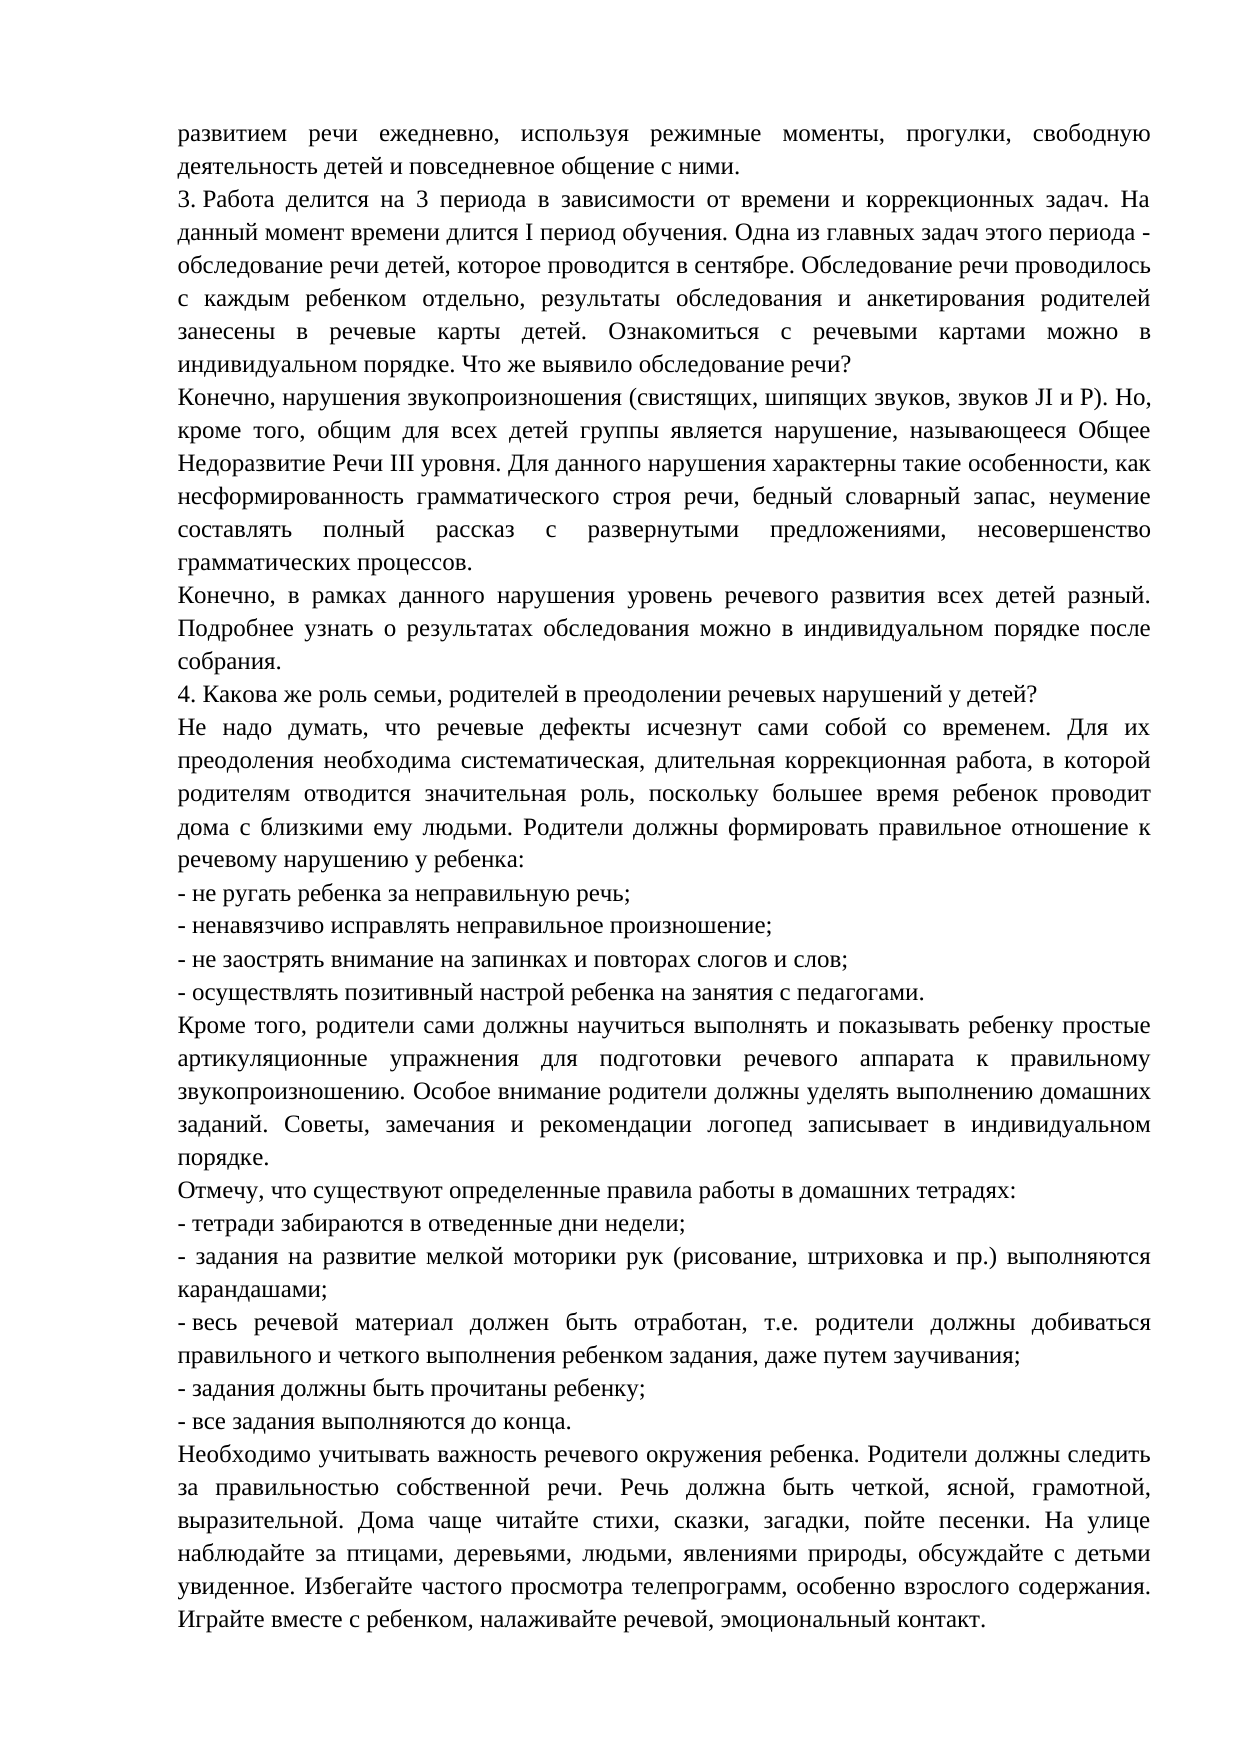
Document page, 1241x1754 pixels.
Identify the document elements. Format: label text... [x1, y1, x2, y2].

text Конечно, в рамках данного нарушения уровень речевого развития всех детей разный. Подробнее узнать о результатах обследования можно в индивидуальном порядке после собрания. [177, 580, 1152, 675]
text 3. Работа делится на 3 периода в зависимости от времени и коррекционных задач. На данный момент времени длится I период обучения. Одна из главных задач этого периода - обследование речи детей, которое проводится в сентябре. Обследование речи проводилось с каждым ребенком отдельно, результаты обследования и анкетирования родителей занесены в речевые карты детей. Ознакомиться с речевыми картами можно в индивидуальном порядке. Что же выявило обследование речи? [177, 184, 1152, 378]
text - тетради забираются в отведенные дни недели; [177, 1208, 1152, 1237]
text Не надо думать, что речевые дефекты исчезнут сами собой со временем. Для их преодоления необходима систематическая, длительная коррекционная работа, в которой родителям отводится значительная роль, поскольку большее время ребенок проводит дома с близкими ему людьми. Родители должны формировать правильное отношение к речевому нарушению у ребенка: [177, 712, 1152, 873]
text Отмечу, что существуют определенные правила работы в домашних тетрадях: [177, 1175, 1152, 1203]
text - задания должны быть прочитаны ребенку; [177, 1373, 1152, 1402]
text - все задания выполняются до конца. [177, 1406, 1152, 1435]
text Необходимо учитывать важность речевого окружения ребенка. Родители должны следить за правильностью собственной речи. Речь должна быть четкой, ясной, грамотной, выразительной. Дома чаще читайте стихи, сказки, загадки, пойте песенки. На улице наблюдайте за птицами, деревьями, людьми, явлениями природы, обсуждайте с детьми увиденное. Избегайте частого просмотра телепрограмм, особенно взрослого содержания. Играйте вместе с ребенком, налаживайте речевой, эмоциональный контакт. [177, 1439, 1152, 1633]
text Кроме того, родители сами должны научиться выполнять и показывать ребенку простые артикуляционные упражнения для подготовки речевого аппарата к правильному звукопроизношению. Особое внимание родители должны уделять выполнению домашних заданий. Советы, замечания и рекомендации логопед записывает в индивидуальном порядке. [177, 1010, 1152, 1171]
text - задания на развитие мелкой моторики рук (рисование, штриховка и пр.) выполняются карандашами; [177, 1241, 1152, 1303]
text - весь речевой материал должен быть отработан, т.е. родители должны добиваться правильного и четкого выполнения ребенком задания, даже путем заучивания; [177, 1307, 1152, 1369]
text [177, 118, 1152, 180]
text - ненавязчиво исправлять неправильное произношение; [177, 911, 1152, 939]
text - осуществлять позитивный настрой ребенка на занятия с педагогами. [177, 977, 1152, 1005]
text - не ругать ребенка за неправильную речь; [177, 878, 1152, 906]
text 4. Какова же роль семьи, родителей в преодолении речевых нарушений у детей? [177, 679, 1152, 708]
text Конечно, нарушения звукопроизношения (свистящих, шипящих звуков, звуков JI и Р). Но, кроме того, общим для всех детей группы является нарушение, называющееся Общее Недоразвитие Речи III уровня. Для данного нарушения характерны такие особенности, как несформированность грамматического строя речи, бедный словарный запас, неумение составлять полный рассказ с развернутыми предложениями, несовершенство грамматических процессов. [177, 382, 1152, 576]
text - не заострять внимание на запинках и повторах слогов и слов; [177, 944, 1152, 972]
